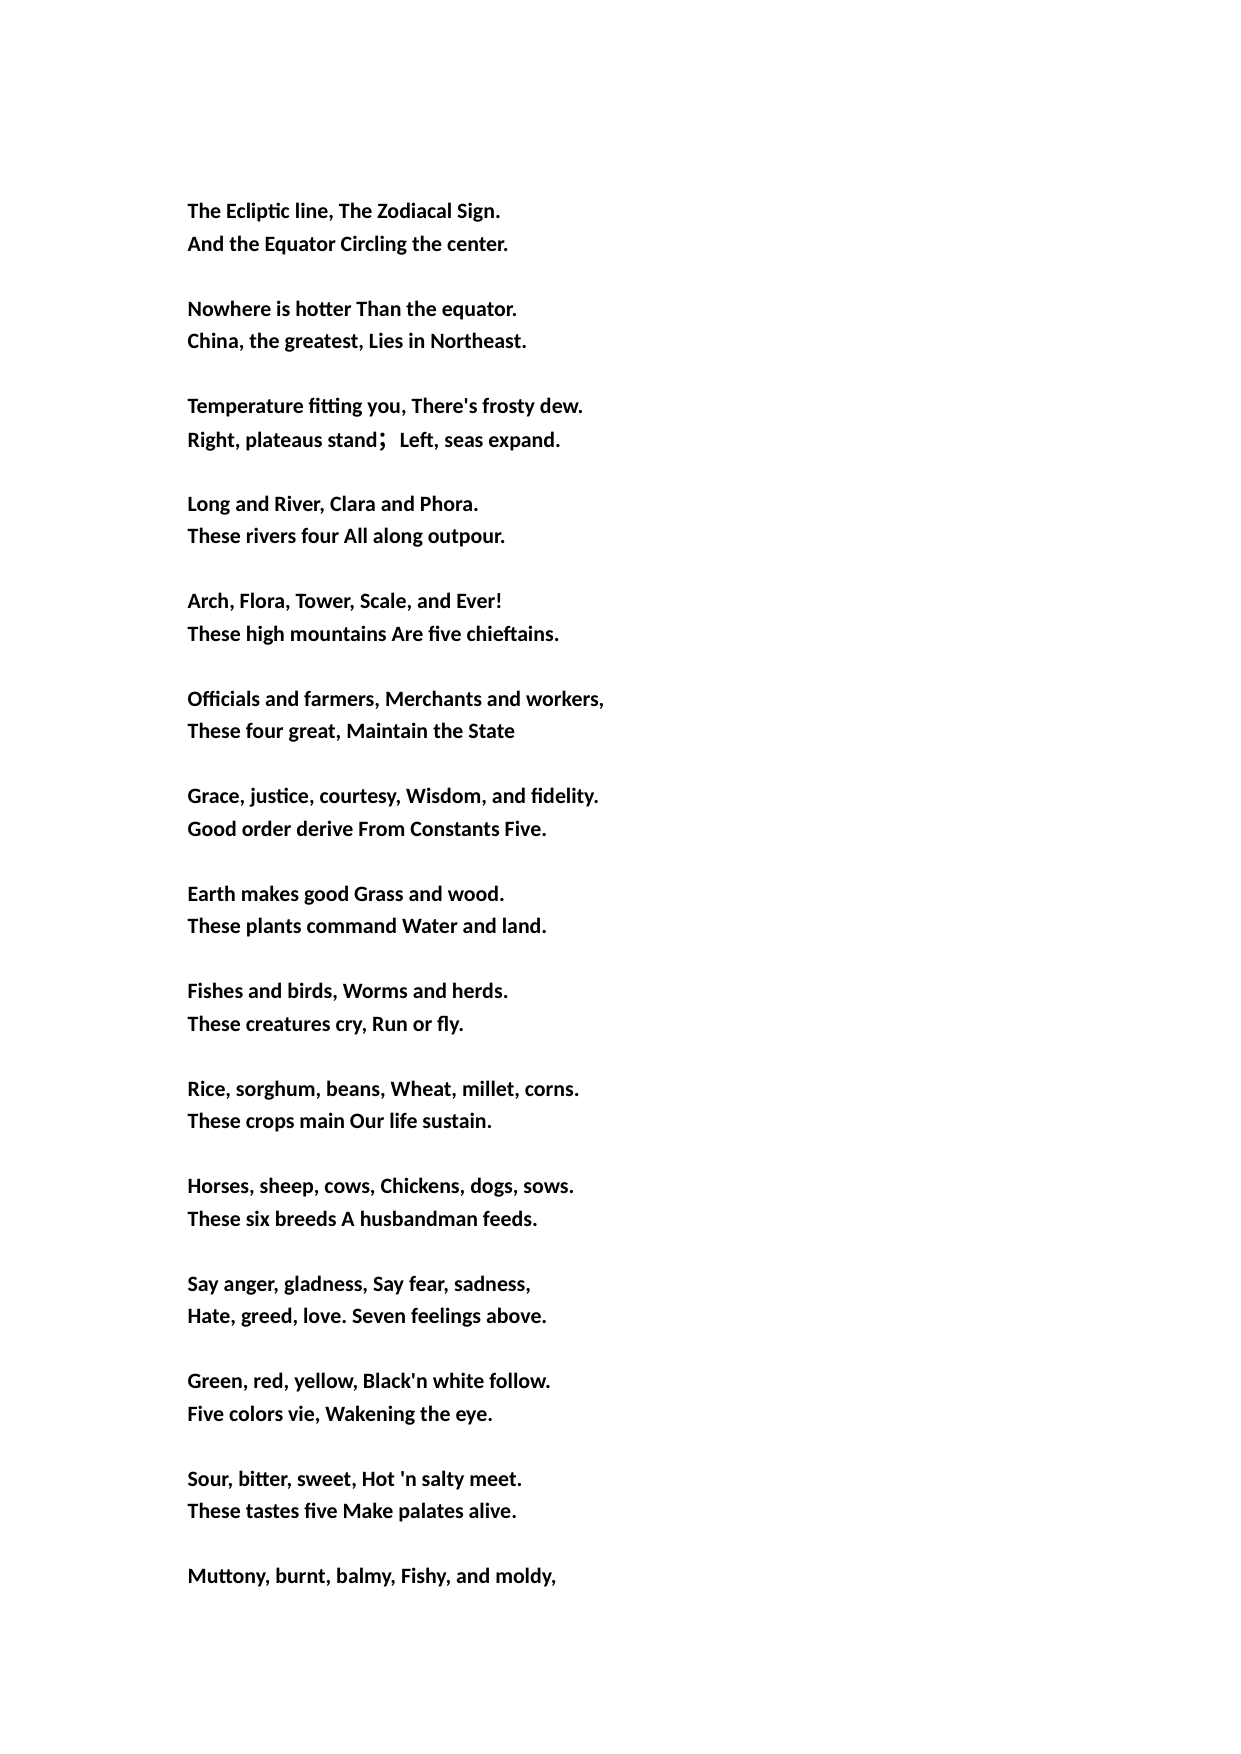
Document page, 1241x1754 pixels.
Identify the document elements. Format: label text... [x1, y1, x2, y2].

text Good order derive From Constants Five. [187, 812, 1053, 844]
text Grace, justice, courtesy, Wisdom, and fidelity. [187, 779, 1053, 812]
text These six breeds A husbandman feeds. [187, 1202, 1053, 1234]
text Fishes and birds, Worms and herds. [187, 974, 1053, 1007]
text And the Equator Circling the center. [187, 227, 1053, 259]
text Five colors vie, Wakening the eye. [187, 1397, 1053, 1429]
text These plants command Water and land. [187, 909, 1053, 942]
text China, the greatest, Lies in Northeast. [187, 324, 1053, 357]
text The Ecliptic line, The Zodiacal Sign. [187, 194, 1053, 227]
text Hate, greed, love. Seven feelings above. [187, 1299, 1053, 1332]
text Muttony, burnt, balmy, Fishy, and moldy, [187, 1559, 1053, 1592]
text Nowhere is hotter Than the equator. [187, 292, 1053, 324]
text Long and River, Clara and Phora. [187, 487, 1053, 519]
text Say anger, gladness, Say fear, sadness, [187, 1267, 1053, 1299]
text Arch, Flora, Tower, Scale, and Ever! [187, 584, 1053, 617]
text Rice, sorghum, beans, Wheat, millet, corns. [187, 1072, 1053, 1104]
text Sour, bitter, sweet, Hot 'n salty meet. [187, 1462, 1053, 1494]
text These crops main Our life sustain. [187, 1104, 1053, 1137]
text These tastes five Make palates alive. [187, 1494, 1053, 1527]
text Earth makes good Grass and wood. [187, 877, 1053, 909]
text Green, red, yellow, Black'n white follow. [187, 1364, 1053, 1397]
text Horses, sheep, cows, Chickens, dogs, sows. [187, 1169, 1053, 1202]
text These rivers four All along outpour. [187, 519, 1053, 552]
text Right, plateaus stand；Left, seas expand. [187, 422, 1053, 454]
text These high mountains Are five chieftains. [187, 617, 1053, 649]
text These creatures cry, Run or fly. [187, 1007, 1053, 1039]
text Temperature fitting you, There's frosty dew. [187, 389, 1053, 422]
text Officials and farmers, Merchants and workers, [187, 682, 1053, 714]
text These four great, Maintain the State [187, 714, 1053, 747]
